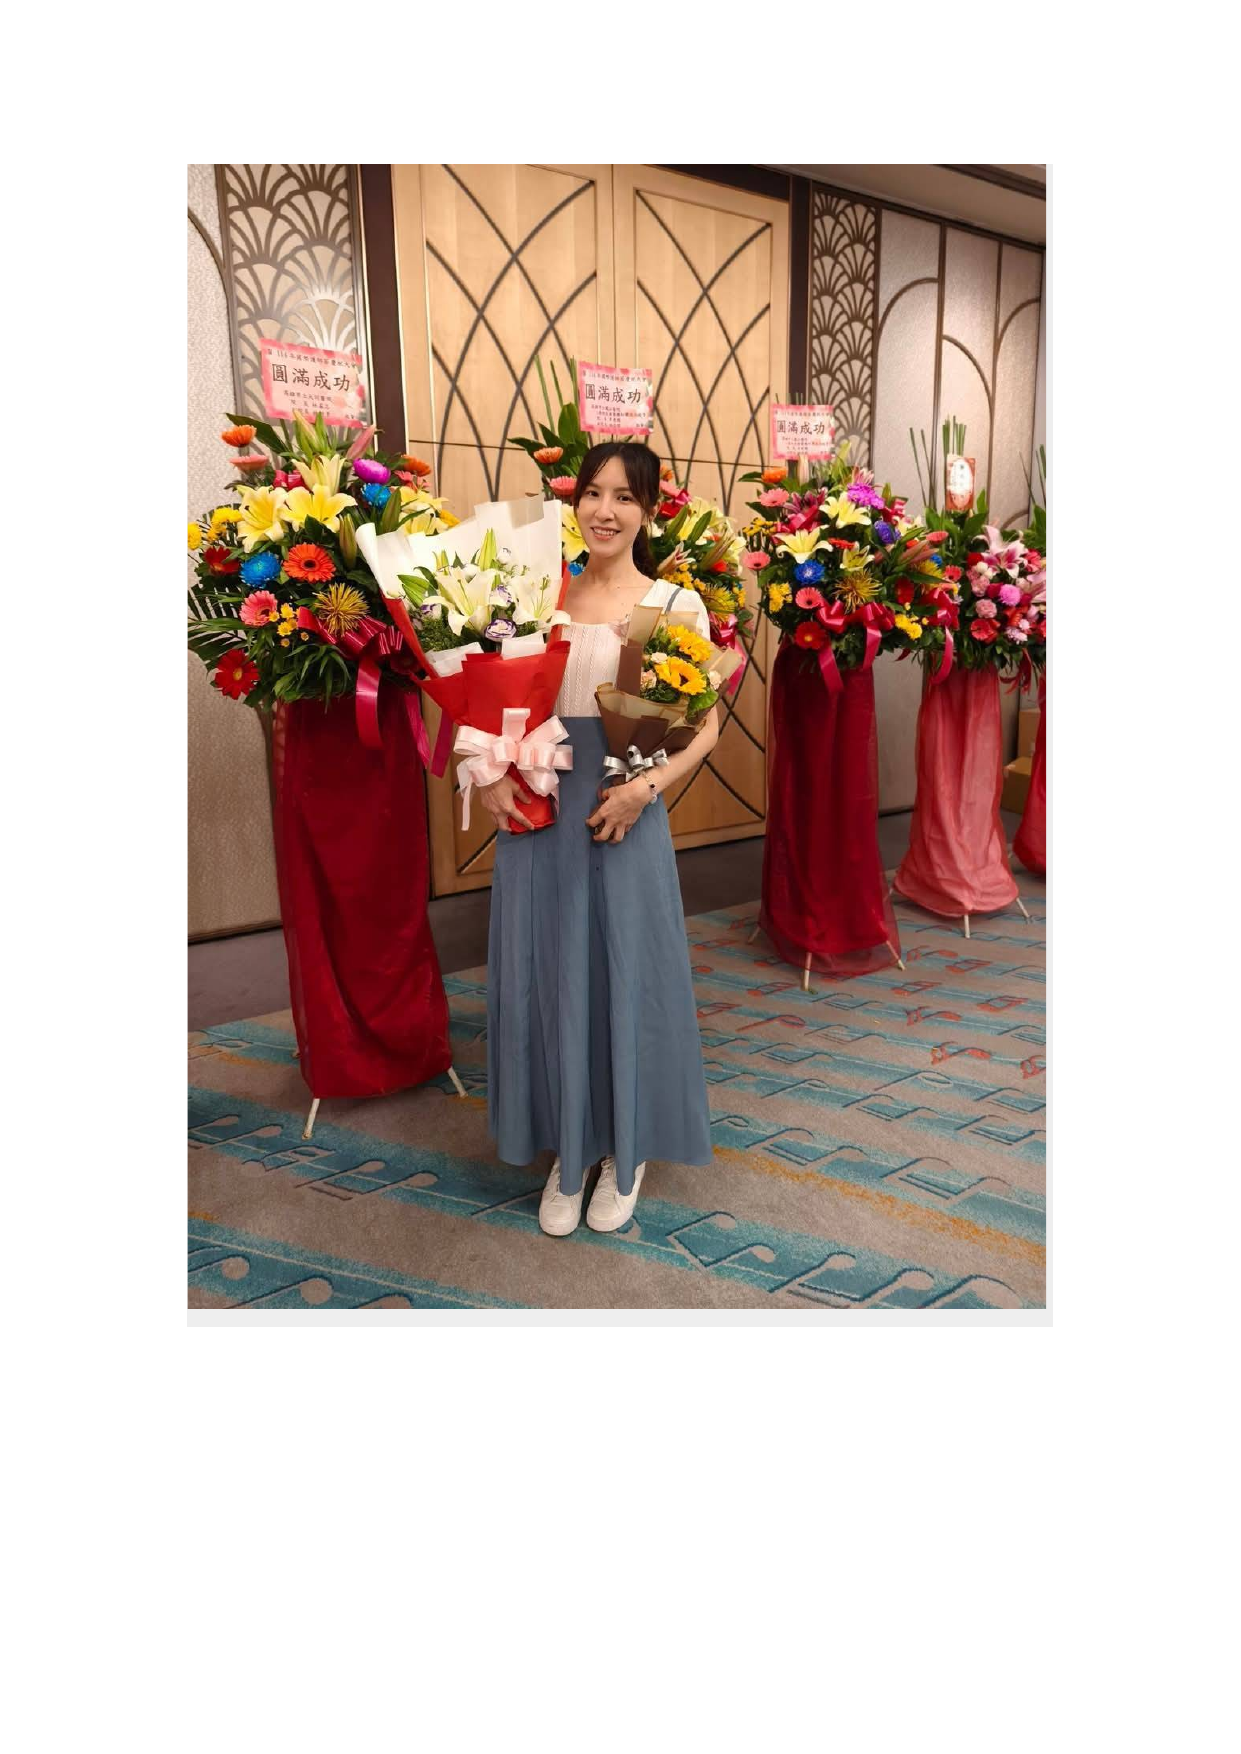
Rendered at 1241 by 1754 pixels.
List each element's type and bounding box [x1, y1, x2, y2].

picture [187, 164, 1047, 1309]
